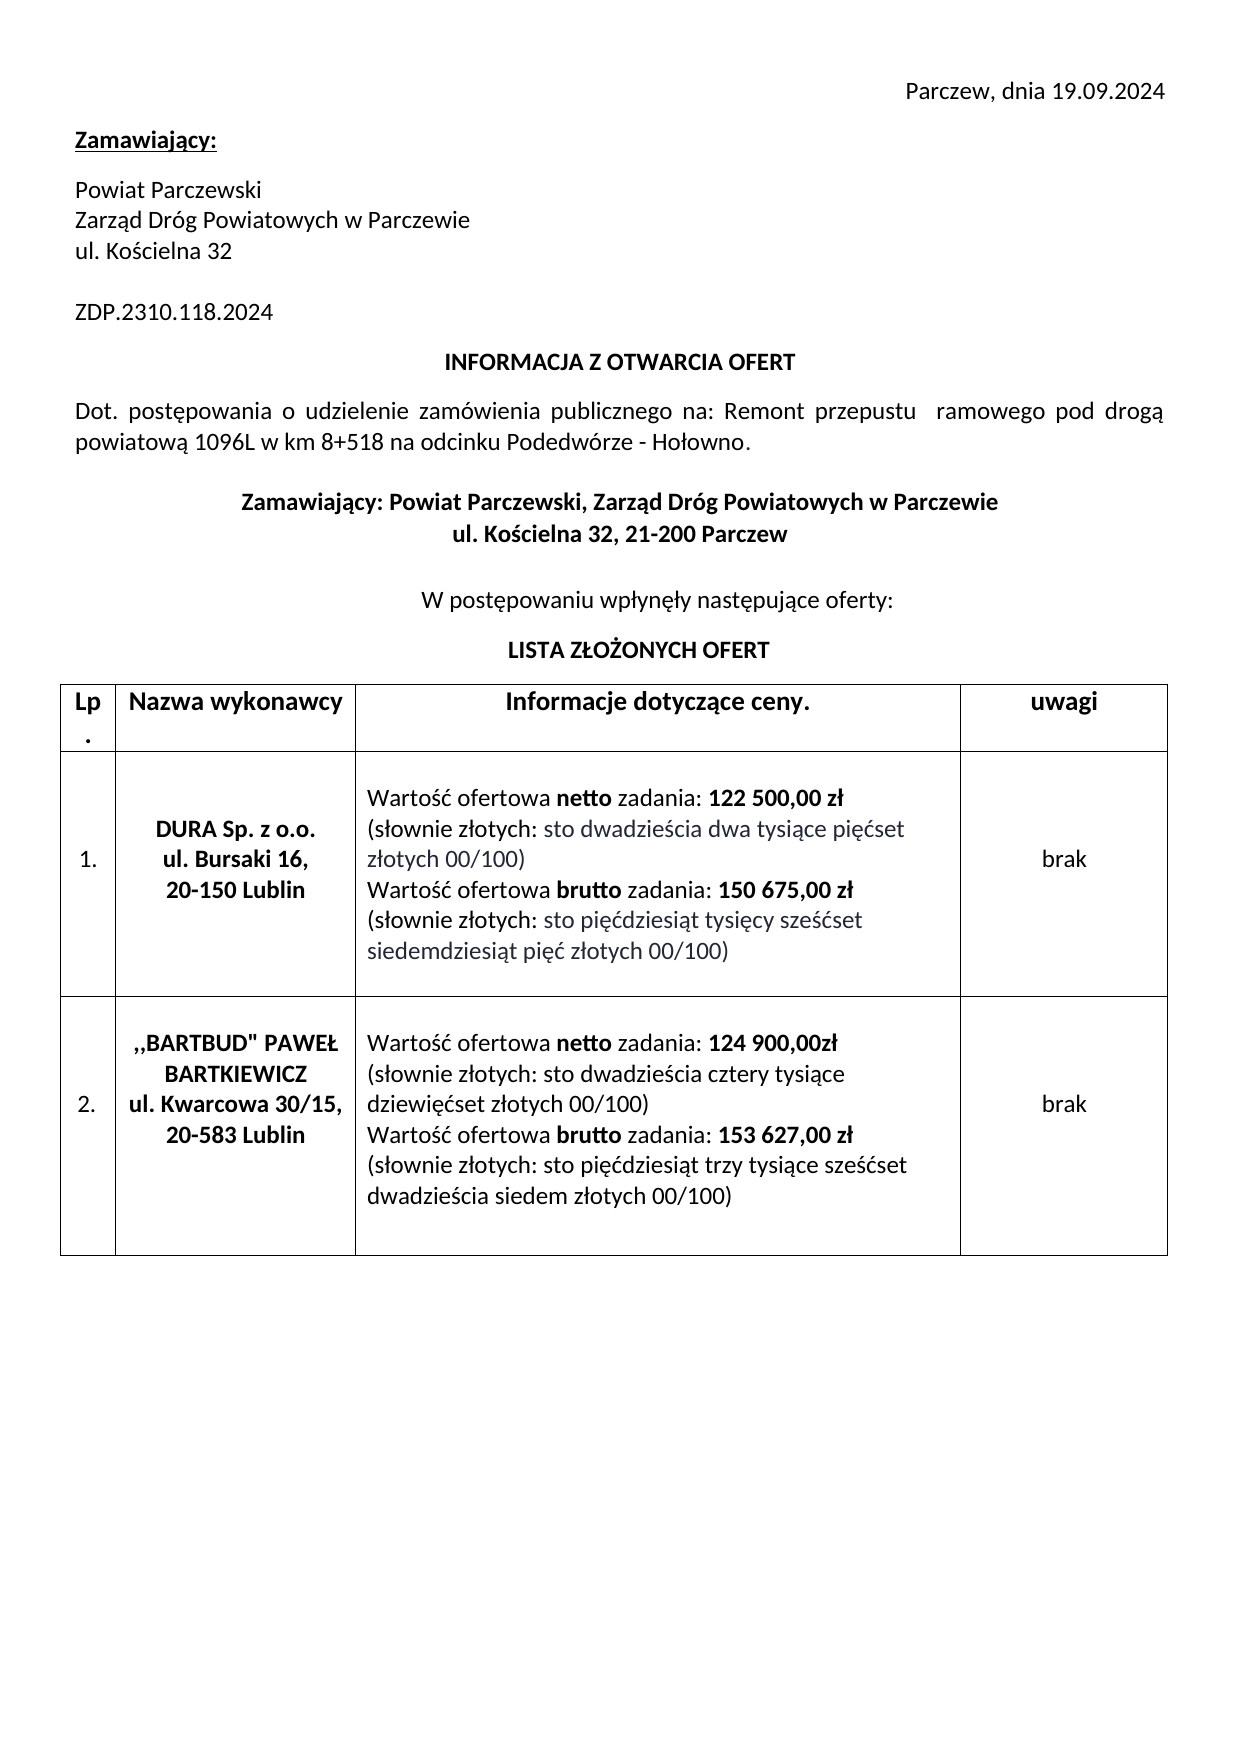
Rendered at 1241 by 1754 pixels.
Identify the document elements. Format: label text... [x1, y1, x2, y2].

text ul. Kościelna 32 [75, 235, 1165, 266]
table_header Lp. [61, 685, 115, 751]
list W postępowaniu wpłynęły następujące oferty: [150, 584, 1165, 615]
table_header Informacje dotyczące ceny. [356, 685, 960, 751]
text ZDP.2310.118.2024 [75, 296, 1165, 327]
text ul. Kościelna 32, 21-200 Parczew [75, 518, 1165, 549]
text Parczew, dnia 19.09.2024 [75, 75, 1165, 106]
text INFORMACJA Z OTWARCIA OFERT [75, 346, 1165, 376]
text LISTA ZŁOŻONYCH OFERT [112, 634, 1165, 664]
text Zamawiający: Powiat Parczewski, Zarząd Dróg Powiatowych w Parczewie [75, 486, 1165, 516]
table_cell brak [961, 997, 1167, 1255]
text Zarząd Dróg Powiatowych w Parczewie [75, 205, 1165, 235]
table_cell 1. [61, 752, 115, 996]
table_cell brak [961, 752, 1167, 996]
table_cell ,,BARTBUD" PAWEŁ BARTKIEWICZ ul. Kwarcowa 30/15, 20-583 Lublin [116, 997, 355, 1255]
subtitle Dot. postępowania o udzielenie zamówienia publicznego na: Remont przepustu ramowego pod drogą powiatową 1096L w km 8+518 na odcinku Podedwórze - Hołowno. [75, 395, 1165, 456]
text Powiat Parczewski [75, 174, 1165, 205]
table_header Nazwa wykonawcy [116, 685, 355, 751]
text Zamawiający: [75, 124, 1165, 155]
table_header uwagi [961, 685, 1167, 751]
table_cell 2. [61, 997, 115, 1255]
table_cell Wartość ofertowa netto zadania: 122 500,00 zł (słownie złotych: sto dwadzieścia dwa tysiące pięćset złotych 00/100) Wartość ofertowa brutto zadania: 150 675,00 zł (słownie złotych: sto pięćdziesiąt tysięcy sześćset siedemdziesiąt pięć złotych 00/100) [356, 752, 960, 996]
table_cell DURA Sp. z o.o. ul. Bursaki 16, 20-150 Lublin [116, 752, 355, 996]
table_cell Wartość ofertowa netto zadania: 124 900,00zł (słownie złotych: sto dwadzieścia cztery tysiące dziewięćset złotych 00/100) Wartość ofertowa brutto zadania: 153 627,00 zł (słownie złotych: sto pięćdziesiąt trzy tysiące sześćset dwadzieścia siedem złotych 00/100) [356, 997, 960, 1255]
